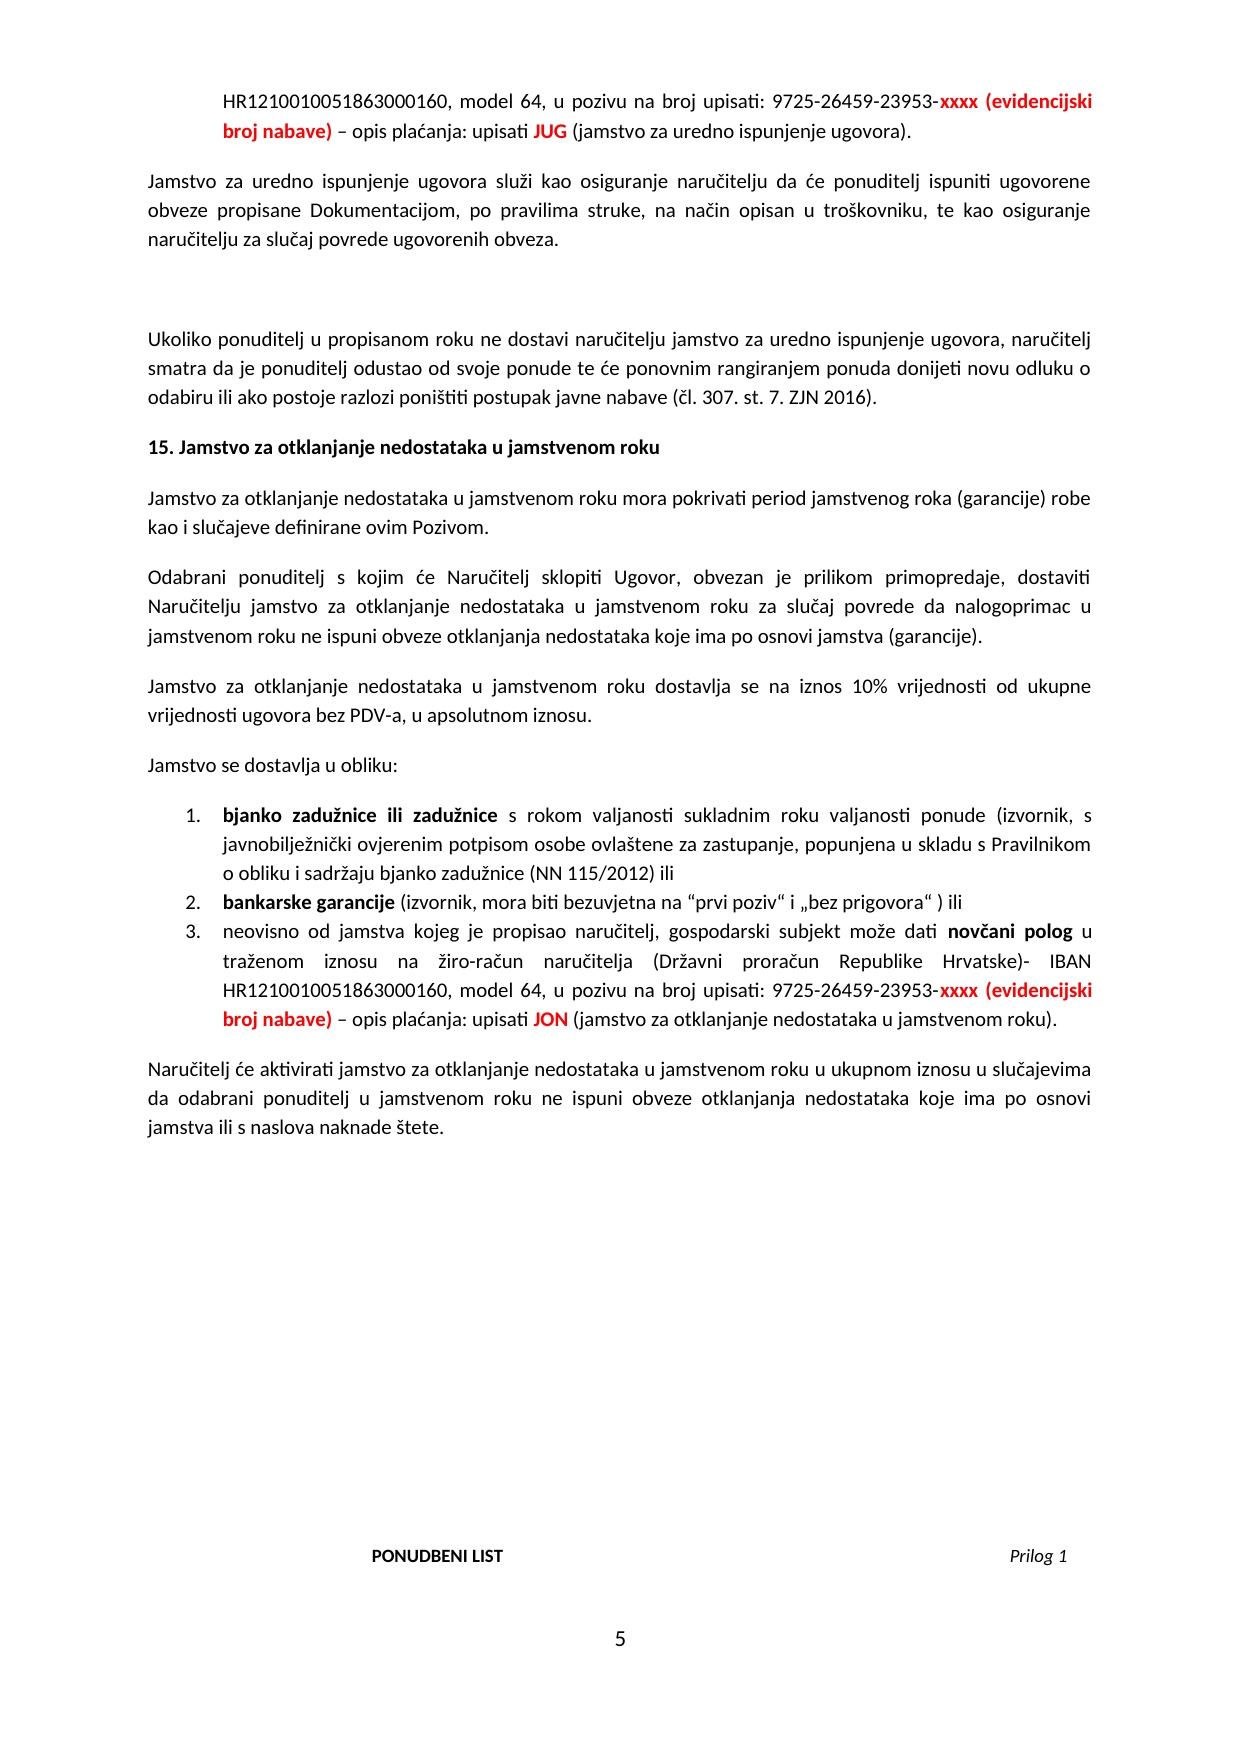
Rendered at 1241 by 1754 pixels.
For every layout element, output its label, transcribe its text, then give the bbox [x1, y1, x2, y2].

text Jamstvo za otklanjanje nedostataka u jamstvenom roku dostavlja se na iznos 10% vrijednosti od ukupne vrijednosti ugovora bez PDV-a, u apsolutnom iznosu. [148, 673, 1093, 727]
text Jamstvo se dostavlja u obliku: [148, 752, 1093, 777]
text Naručitelj će aktivirati jamstvo za otklanjanje nedostataka u jamstvenom roku u ukupnom iznosu u slučajevima da odabrani ponuditelj u jamstvenom roku ne ispuni obveze otklanjanja nedostataka koje ima po osnovi jamstva ili s naslova naknade štete. [148, 1056, 1093, 1140]
text Jamstvo za otklanjanje nedostataka u jamstvenom roku mora pokrivati period jamstvenog roka (garancije) robe kao i slučajeve definirane ovim Pozivom. [148, 485, 1093, 540]
list neovisno od jamstva kojeg je propisao naručitelj, gospodarski subjekt može dati novčani polog u traženom iznosu na žiro-račun naručitelja (Državni proračun Republike Hrvatske)- IBAN HR1210010051863000160, model 64, u pozivu na broj upisati: 9725-26459-23953-xxxx (evidencijski broj nabave) – opis plaćanja: upisati JON (jamstvo za otklanjanje nedostataka u jamstvenom roku). [185, 919, 1093, 1032]
list bjanko zadužnice ili zadužnice s rokom valjanosti sukladnim roku valjanosti ponude (izvornik, s javnobilježnički ovjerenim potpisom osobe ovlaštene za zastupanje, popunjena u skladu s Pravilnikom o obliku i sadržaju bjanko zadužnice (NN 115/2012) ili [185, 802, 1093, 886]
text Jamstvo za uredno ispunjenje ugovora služi kao osiguranje naručitelju da će ponuditelj ispuniti ugovorene obveze propisane Dokumentacijom, po pravilima struke, na način opisan u troškovniku, te kao osiguranje naručitelju za slučaj povrede ugovorenih obveza. [148, 168, 1093, 252]
text Odabrani ponuditelj s kojim će Naručitelj sklopiti Ugovor, obvezan je prilikom primopredaje, dostaviti Naručitelju jamstvo za otklanjanje nedostataka u jamstvenom roku za slučaj povrede da nalogoprimac u jamstvenom roku ne ispuni obveze otklanjanja nedostataka koje ima po osnovi jamstva (garancije). [148, 564, 1093, 648]
text 15. Jamstvo za otklanjanje nedostataka u jamstvenom roku [148, 434, 1093, 460]
text PONUDBENI LIST Prilog 1 [148, 1544, 1093, 1567]
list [185, 89, 1093, 143]
list bankarske garancije (izvornik, mora biti bezuvjetna na “prvi poziv“ i „bez prigovora“ ) ili [185, 889, 1093, 915]
text Ukoliko ponuditelj u propisanom roku ne dostavi naručitelju jamstvo za uredno ispunjenje ugovora, naručitelj smatra da je ponuditelj odustao od svoje ponude te će ponovnim rangiranjem ponuda donijeti novu odluku o odabiru ili ako postoje razlozi poništiti postupak javne nabave (čl. 307. st. 7. ZJN 2016). [148, 326, 1093, 410]
